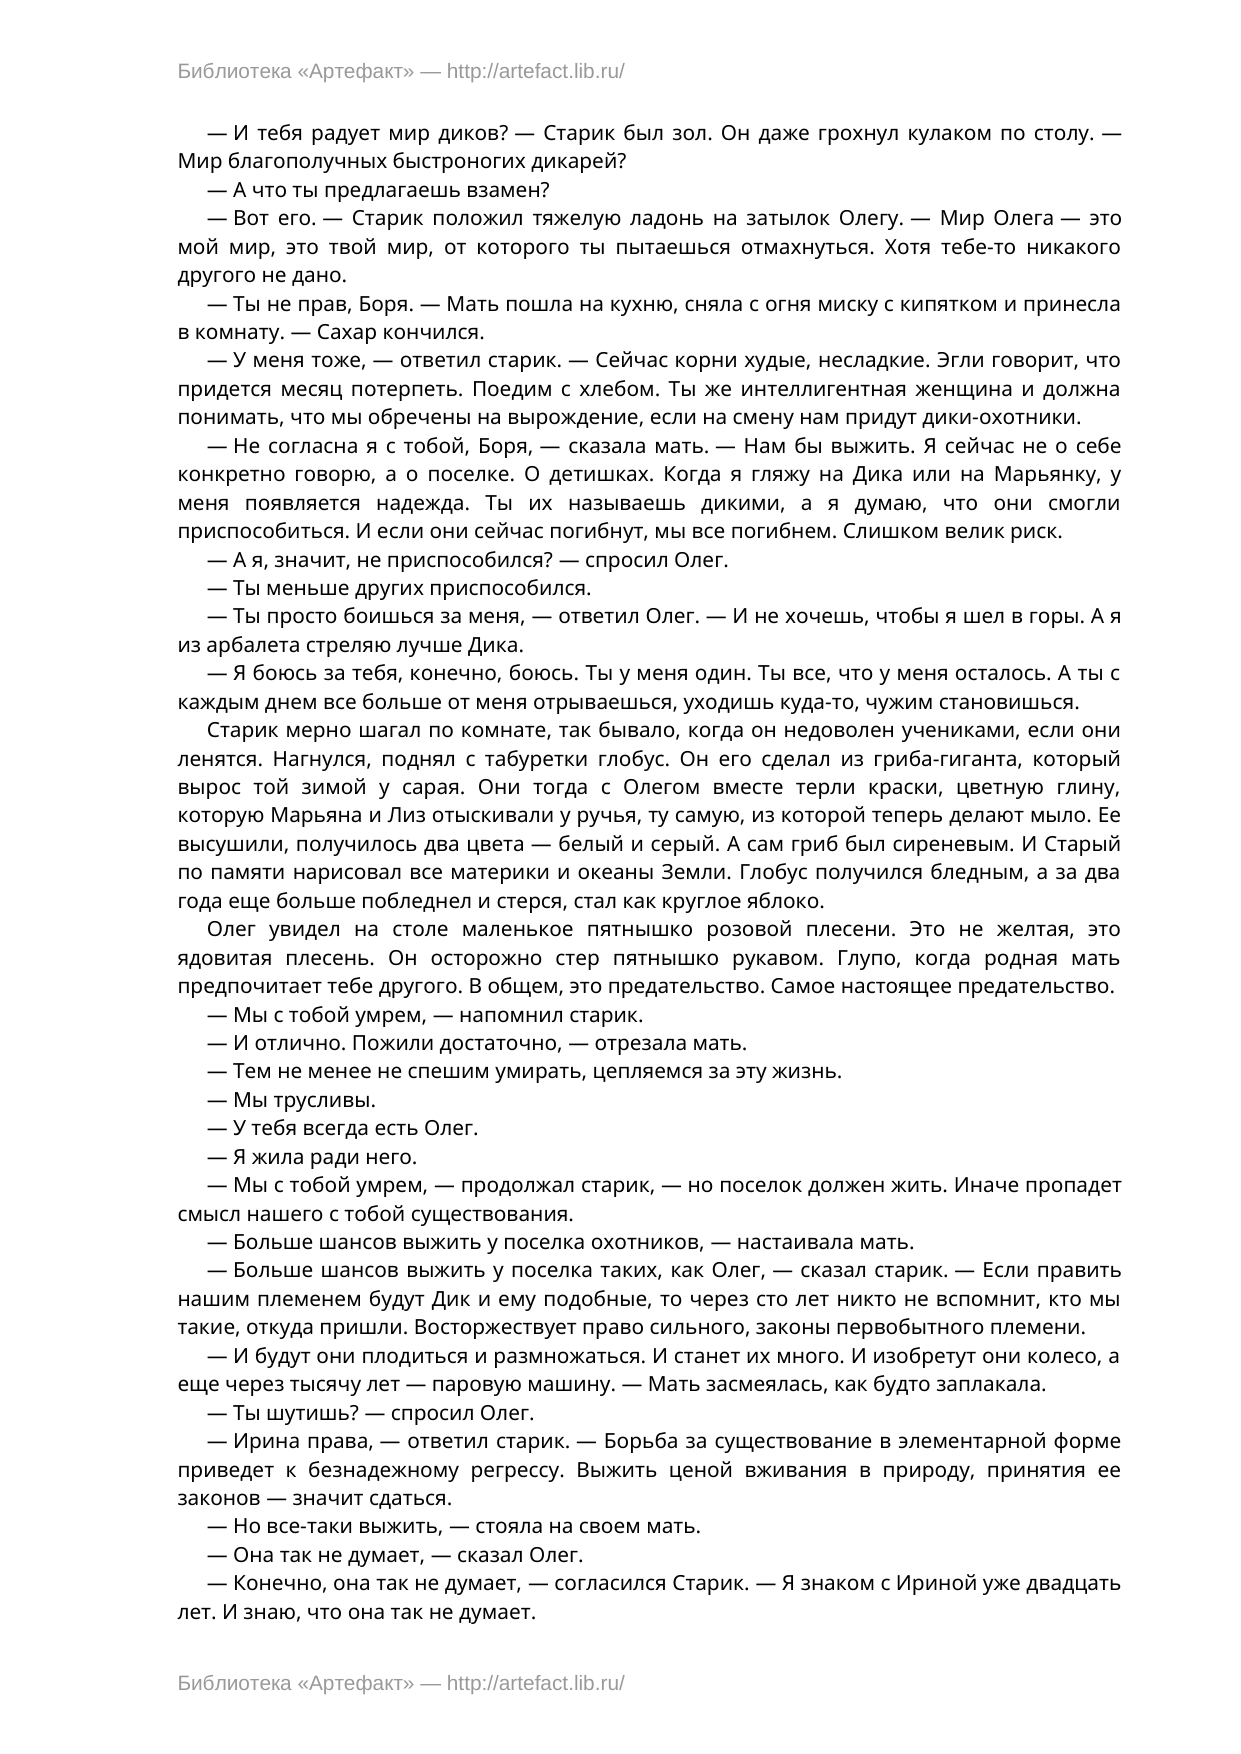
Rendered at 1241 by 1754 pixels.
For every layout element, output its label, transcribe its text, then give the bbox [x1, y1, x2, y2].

text — Я боюсь за тебя, конечно, боюсь. Ты у меня один. Ты все, что у меня осталось. А ты с каждым днем все больше от меня отрываешься, уходишь куда-то, чужим становишься. [177, 658, 1122, 715]
text — Ты шутишь? — спросил Олег. [177, 1398, 1122, 1426]
text — У меня тоже, — ответил старик. — Сейчас корни худые, несладкие. Эгли говорит, что придется месяц потерпеть. Поедим с хлебом. Ты же интеллигентная женщина и должна понимать, что мы обречены на вырождение, если на смену нам придут дики-охотники. [177, 346, 1122, 431]
text — Мы с тобой умрем, — продолжал старик, — но поселок должен жить. Иначе пропадет смысл нашего с тобой существования. [177, 1170, 1122, 1227]
text Старик мерно шагал по комнате, так бывало, когда он недоволен учениками, если они ленятся. Нагнулся, поднял с табуретки глобус. Он его сделал из гриба-гиганта, который вырос той зимой у сарая. Они тогда с Олегом вместе терли краски, цветную глину, которую Марьяна и Лиз отыскивали у ручья, ту самую, из которой теперь делают мыло. Ее высушили, получилось два цвета — белый и серый. А сам гриб был сиреневым. И Старый по памяти нарисовал все материки и океаны Земли. Глобус получился бледным, а за два года еще больше побледнел и стерся, стал как круглое яблоко. [177, 715, 1122, 914]
text — Больше шансов выжить у поселка охотников, — настаивала мать. [177, 1227, 1122, 1256]
text — У тебя всегда есть Олег. [177, 1113, 1122, 1142]
text — Я жила ради него. [177, 1142, 1122, 1170]
text — Ирина права, — ответил старик. — Борьба за существование в элементарной форме приведет к безнадежному регрессу. Выжить ценой вживания в природу, принятия ее законов — значит сдаться. [177, 1426, 1122, 1512]
text — И отлично. Пожили достаточно, — отрезала мать. [177, 1028, 1122, 1057]
text — Ты просто боишься за меня, — ответил Олег. — И не хочешь, чтобы я шел в горы. А я из арбалета стреляю лучше Дика. [177, 602, 1122, 658]
text — Вот его. — Старик положил тяжелую ладонь на затылок Олегу. — Мир Олега — это мой мир, это твой мир, от которого ты пытаешься отмахнуться. Хотя тебе-то никакого другого не дано. [177, 203, 1122, 289]
text — Ты не прав, Боря. — Мать пошла на кухню, сняла с огня миску с кипятком и принесла в комнату. — Сахар кончился. [177, 289, 1122, 346]
text — Мы с тобой умрем, — напомнил старик. [177, 1000, 1122, 1028]
text — Не согласна я с тобой, Боря, — сказала мать. — Нам бы выжить. Я сейчас не о себе конкретно говорю, а о поселке. О детишках. Когда я гляжу на Дика или на Марьянку, у меня появляется надежда. Ты их называешь дикими, а я думаю, что они смогли приспособиться. И если они сейчас погибнут, мы все погибнем. Слишком велик риск. [177, 431, 1122, 545]
text — А я, значит, не приспособился? — спросил Олег. [177, 545, 1122, 573]
text Олег увидел на столе маленькое пятнышко розовой плесени. Это не желтая, это ядовитая плесень. Он осторожно стер пятнышко рукавом. Глупо, когда родная мать предпочитает тебе другого. В общем, это предательство. Самое настоящее предательство. [177, 914, 1122, 1000]
text — Тем не менее не спешим умирать, цепляемся за эту жизнь. [177, 1057, 1122, 1085]
text — Ты меньше других приспособился. [177, 573, 1122, 602]
text — Больше шансов выжить у поселка таких, как Олег, — сказал старик. — Если править нашим племенем будут Дик и ему подобные, то через сто лет никто не вспомнит, кто мы такие, откуда пришли. Восторжествует право сильного, законы первобытного племени. [177, 1256, 1122, 1341]
text — Но все-таки выжить, — стояла на своем мать. [177, 1512, 1122, 1540]
text — Она так не думает, — сказал Олег. [177, 1540, 1122, 1568]
text — А что ты предлагаешь взамен? [177, 175, 1122, 203]
text — Мы трусливы. [177, 1085, 1122, 1113]
text — И будут они плодиться и размножаться. И станет их много. И изобретут они колесо, а еще через тысячу лет — паровую машину. — Мать засмеялась, как будто заплакала. [177, 1341, 1122, 1398]
text — Конечно, она так не думает, — согласился Старик. — Я знаком с Ириной уже двадцать лет. И знаю, что она так не думает. [177, 1568, 1122, 1625]
text — И тебя радует мир диков? — Старик был зол. Он даже грохнул кулаком по столу. — Мир благополучных быстроногих дикарей? [177, 118, 1122, 175]
